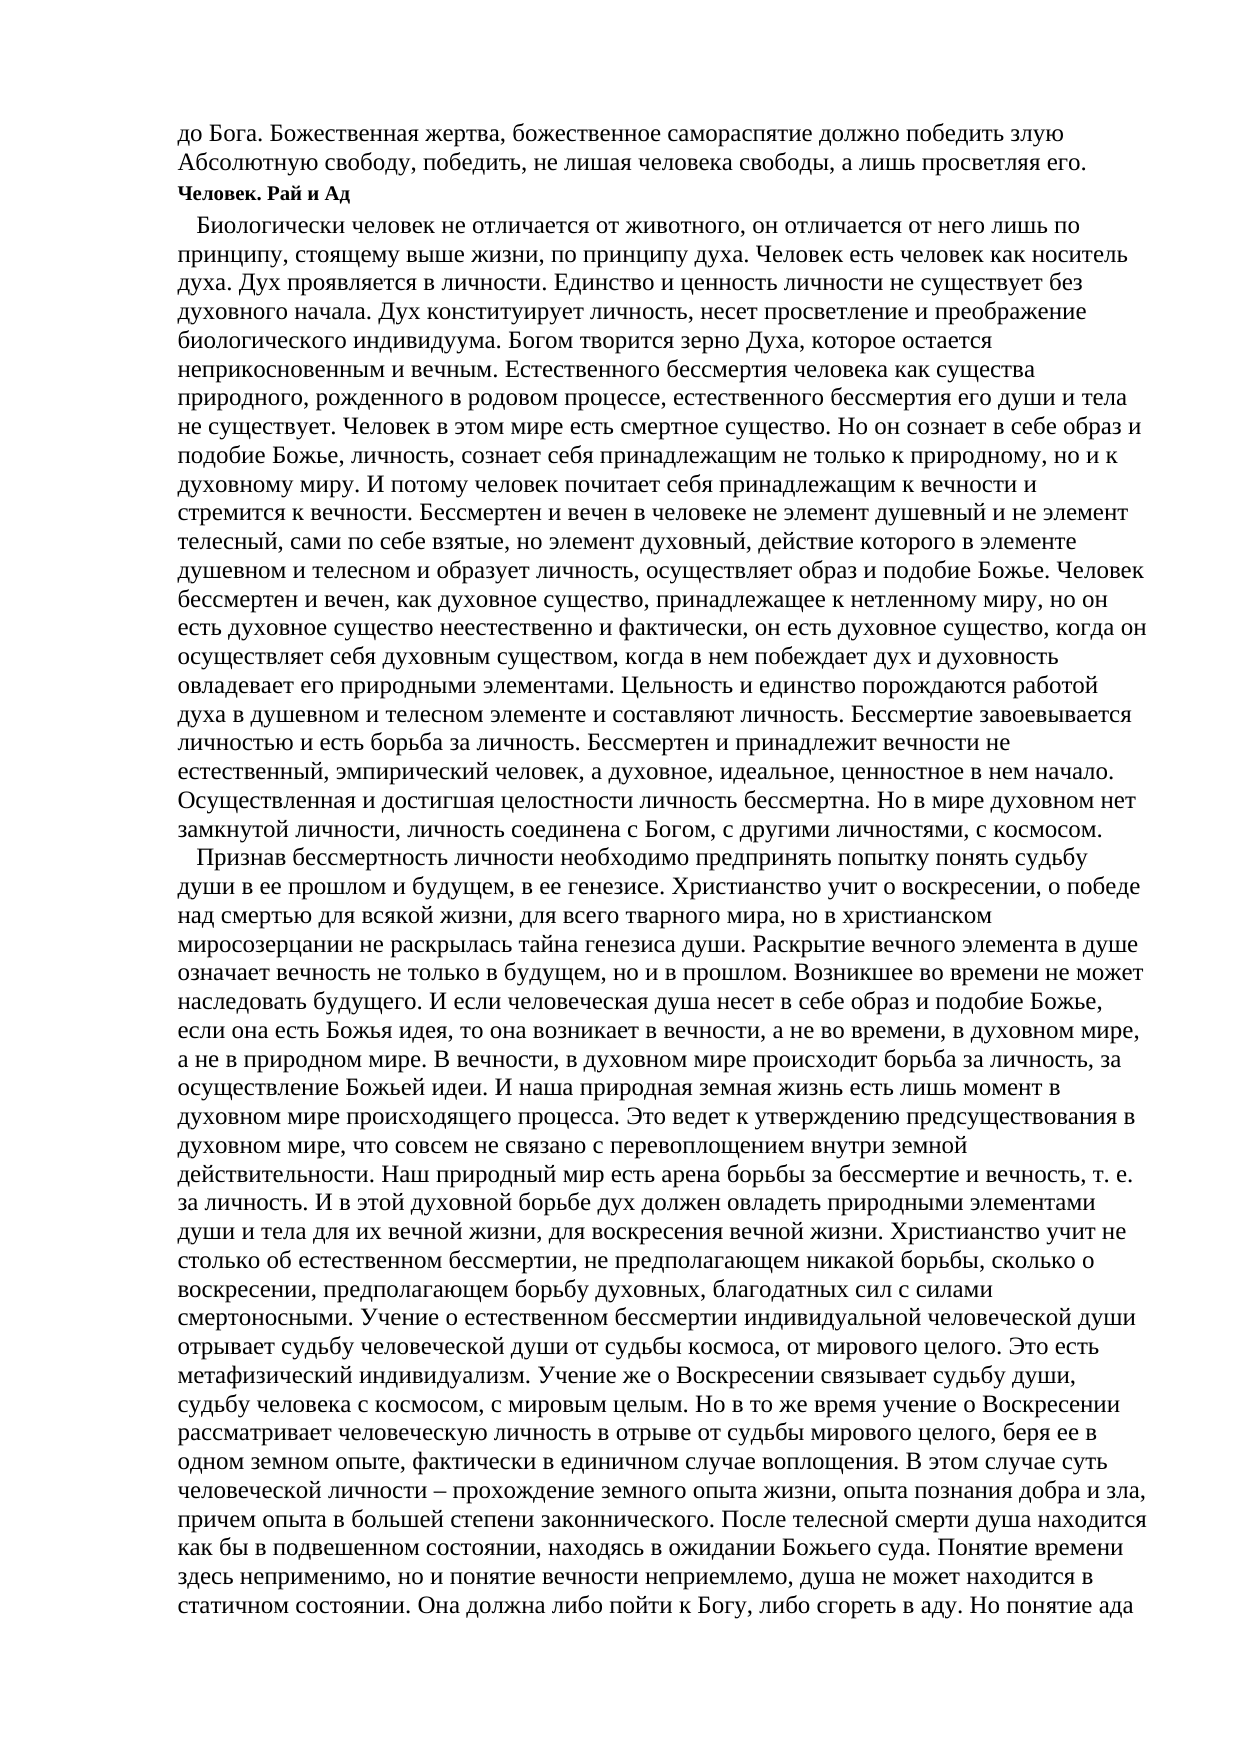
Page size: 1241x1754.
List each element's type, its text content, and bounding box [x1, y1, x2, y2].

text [177, 210, 1152, 1619]
subtitle Человек. Рай и Ад [177, 181, 1152, 205]
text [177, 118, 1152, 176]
